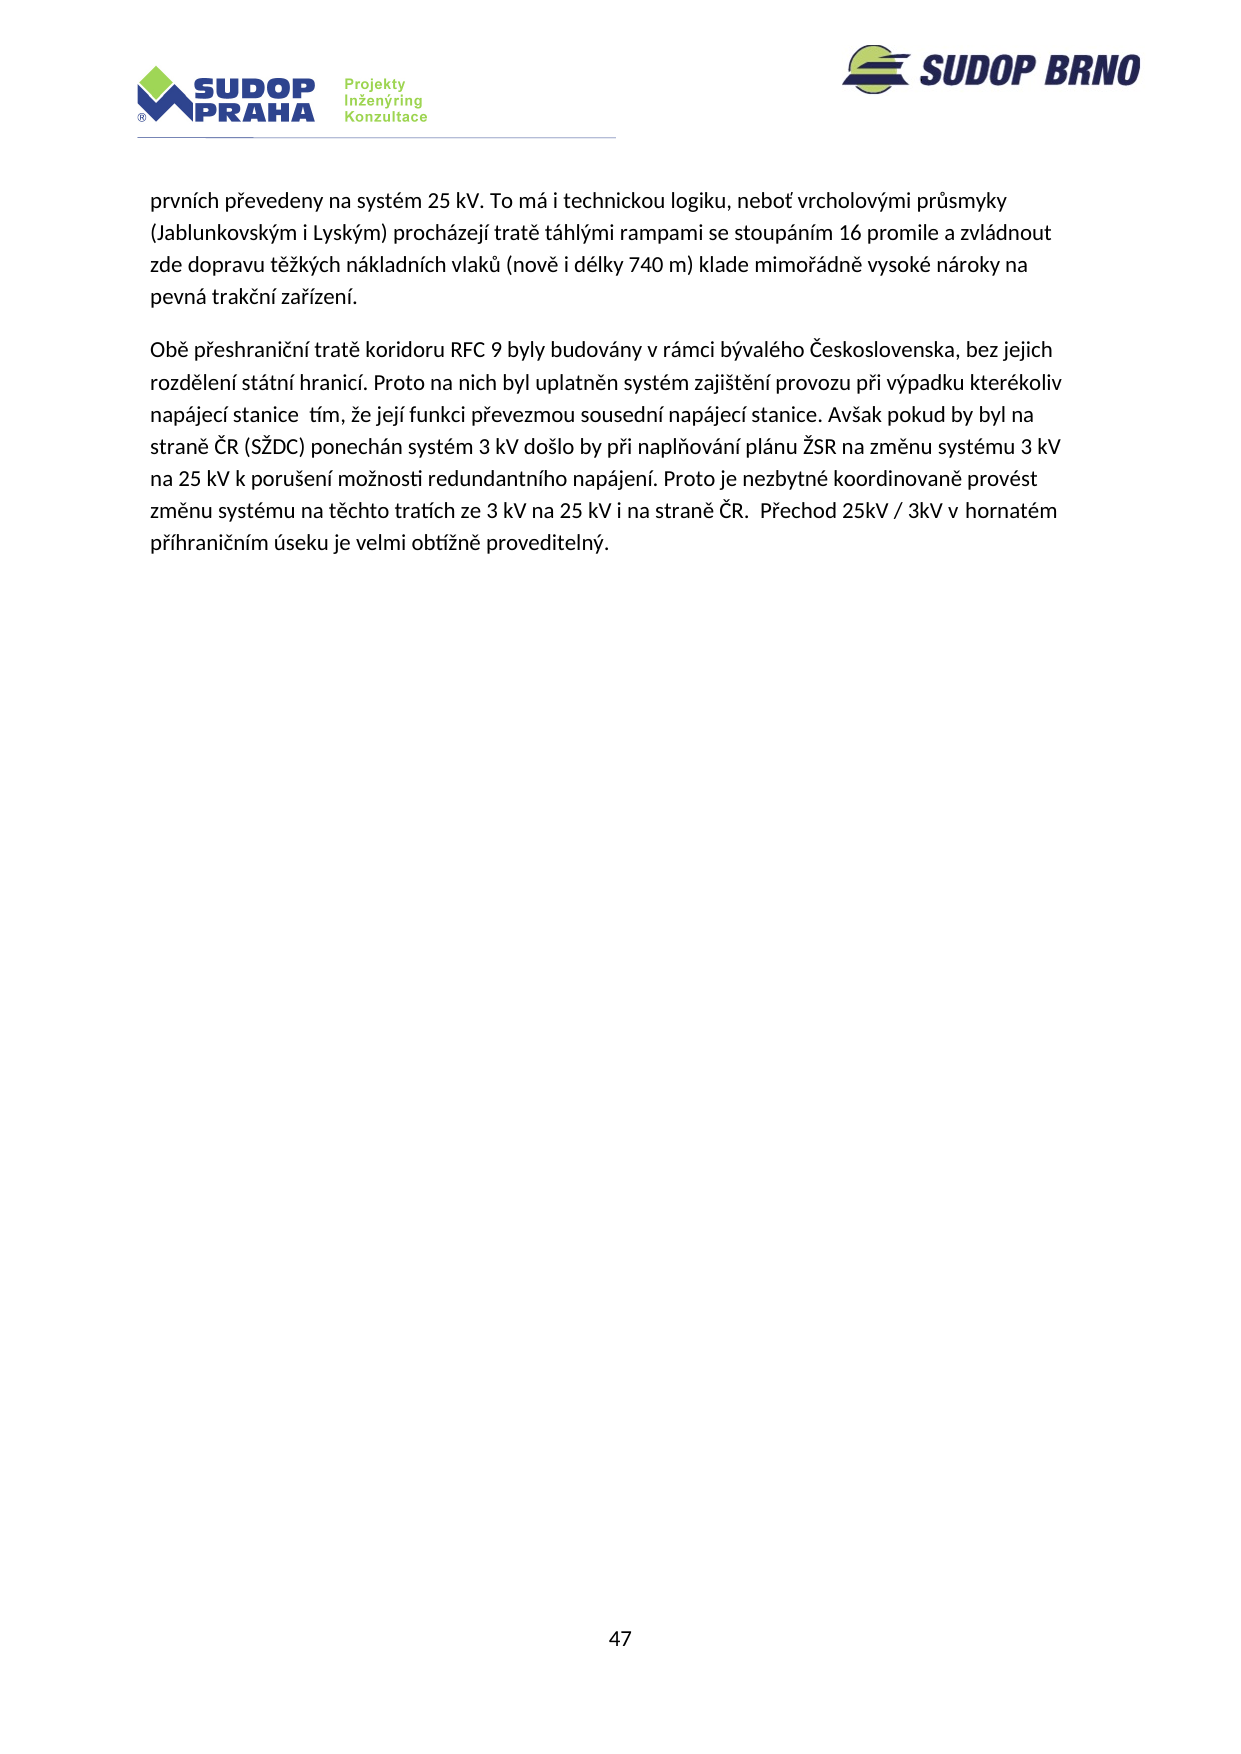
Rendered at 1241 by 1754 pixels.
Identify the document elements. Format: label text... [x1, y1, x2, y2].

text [150, 186, 1090, 310]
picture [137, 65, 435, 126]
picture [841, 45, 1149, 96]
text Obě přeshraniční tratě koridoru RFC 9 byly budovány v rámci bývalého Československa, bez jejich rozdělení státní hranicí. Proto na nich byl uplatněn systém zajištění provozu při výpadku kterékoliv napájecí stanice tím, že její funkci převezmou sousední napájecí stanice. Avšak pokud by byl na straně ČR (SŽDC) ponechán systém 3 kV došlo by při naplňování plánu ŽSR na změnu systému 3 kV na 25 kV k porušení možnosti redundantního napájení. Proto je nezbytné koordinovaně provést změnu systému na těchto tratích ze 3 kV na 25 kV i na straně ČR. Přechod 25kV / 3kV v hornatém příhraničním úseku je velmi obtížně proveditelný. [150, 335, 1090, 557]
